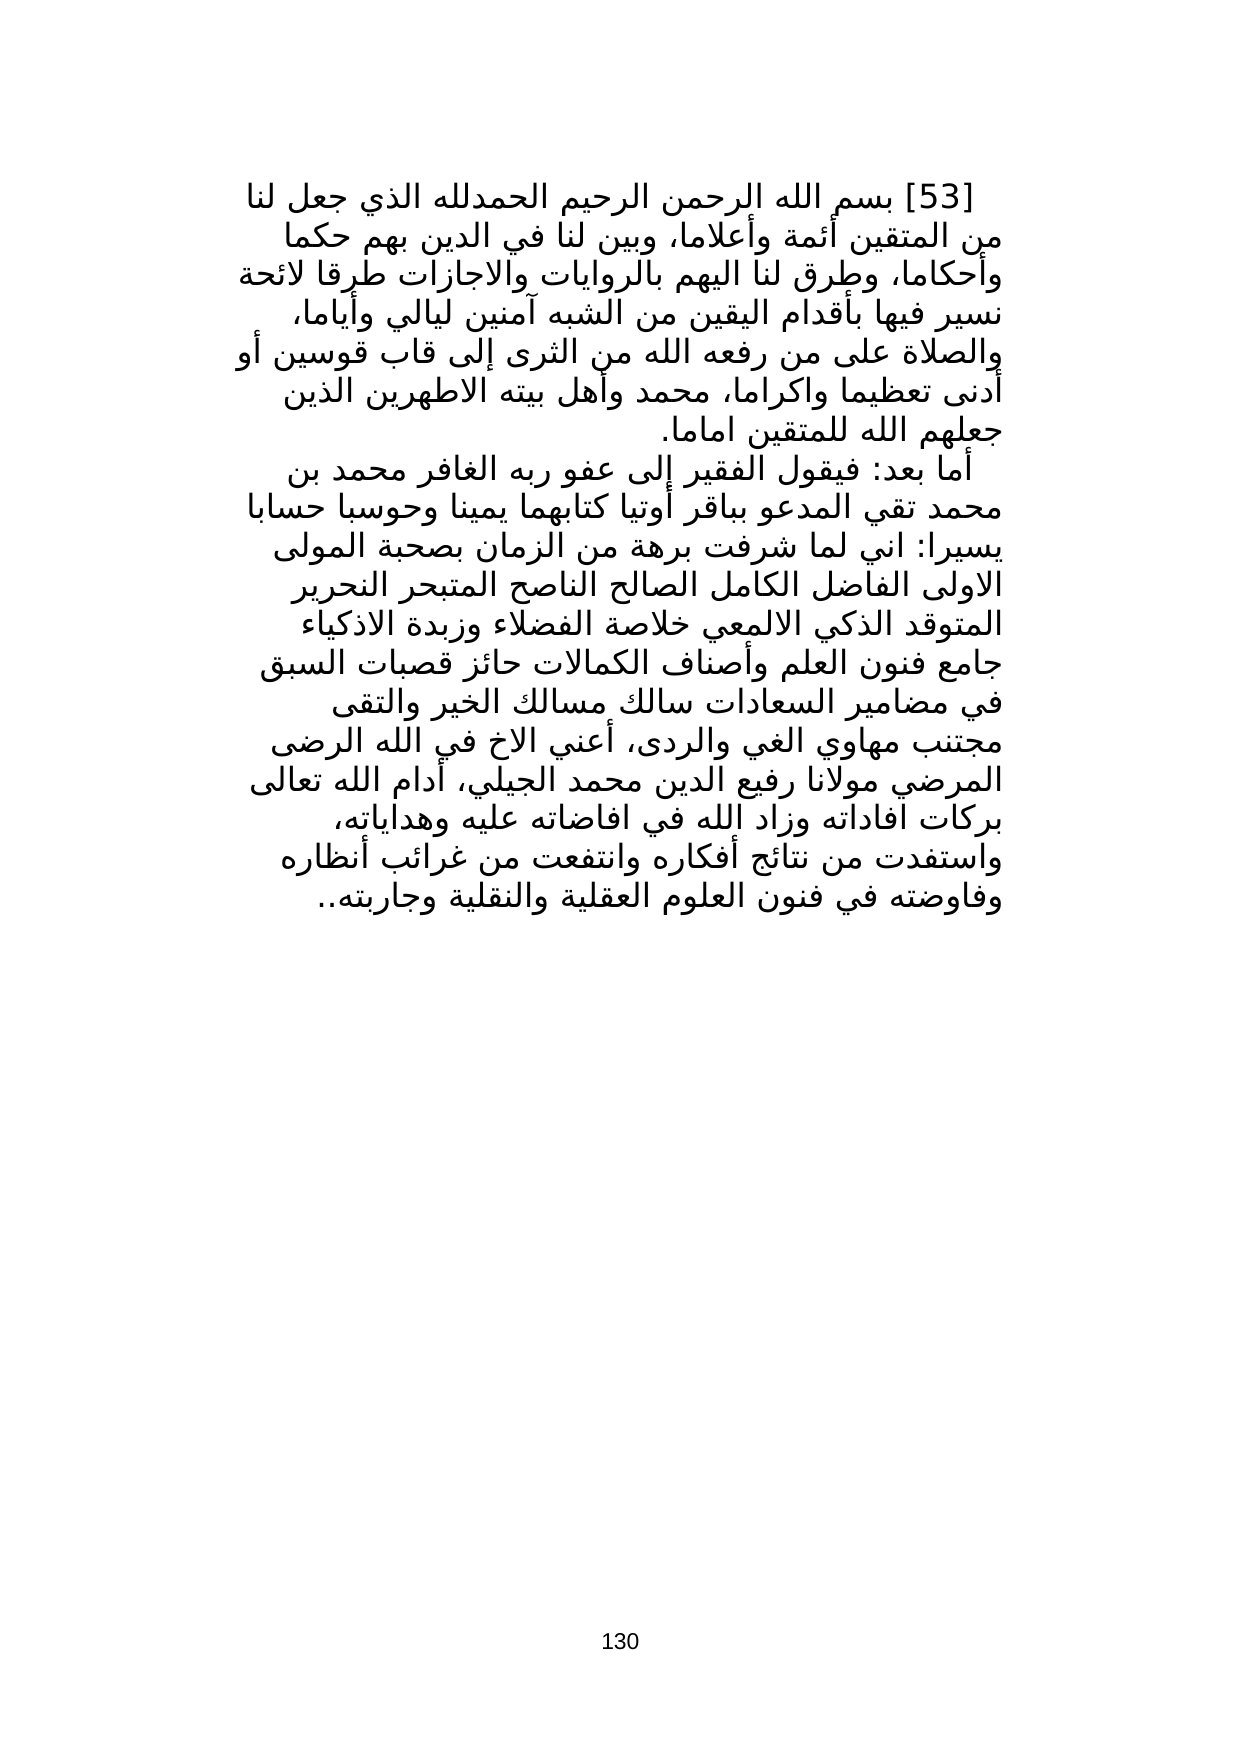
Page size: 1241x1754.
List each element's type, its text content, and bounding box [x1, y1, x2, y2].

text أما بعد: فيقول الفقير إلى عفو ربه الغافر محمد بن محمد تقي المدعو بباقر أوتيا كتابهما يمينا وحوسبا حسابا يسيرا: اني لما شرفت برهة من الزمان بصحبة المولى الاولى الفاضل الكامل الصالح الناصح المتبحر النحرير المتوقد الذكي الالمعي خلاصة الفضلاء وزبدة الاذكياء جامع فنون العلم وأصناف الكمالات حائز قصبات السبق في مضامير السعادات سالك مسالك الخير والتقى مجتنب مهاوي الغي والردى، أعني الاخ في الله الرضى المرضي مولانا رفيع الدين محمد الجيلي، أدام الله تعالى بركات افاداته وزاد الله في افاضاته عليه وهداياته، واستفدت من نتائج أفكاره وانتفعت من غرائب أنظاره وفاوضته في فنون العلوم العقلية والنقلية وجاربته.. [236, 449, 1004, 915]
text [53] بسم الله الرحمن الرحيم الحمدلله الذي جعل لنا من المتقين أئمة وأعلاما، وبين لنا في الدين بهم حكما وأحكاما، وطرق لنا اليهم بالروايات والاجازات طرقا لائحة نسير فيها بأقدام اليقين من الشبه آمنين ليالي وأياما، والصلاة على من رفعه الله من الثرى إلى قاب قوسين أو أدنى تعظيما واكراما، محمد وأهل بيته الاطهرين الذين جعلهم الله للمتقين اماما. [236, 177, 1004, 449]
